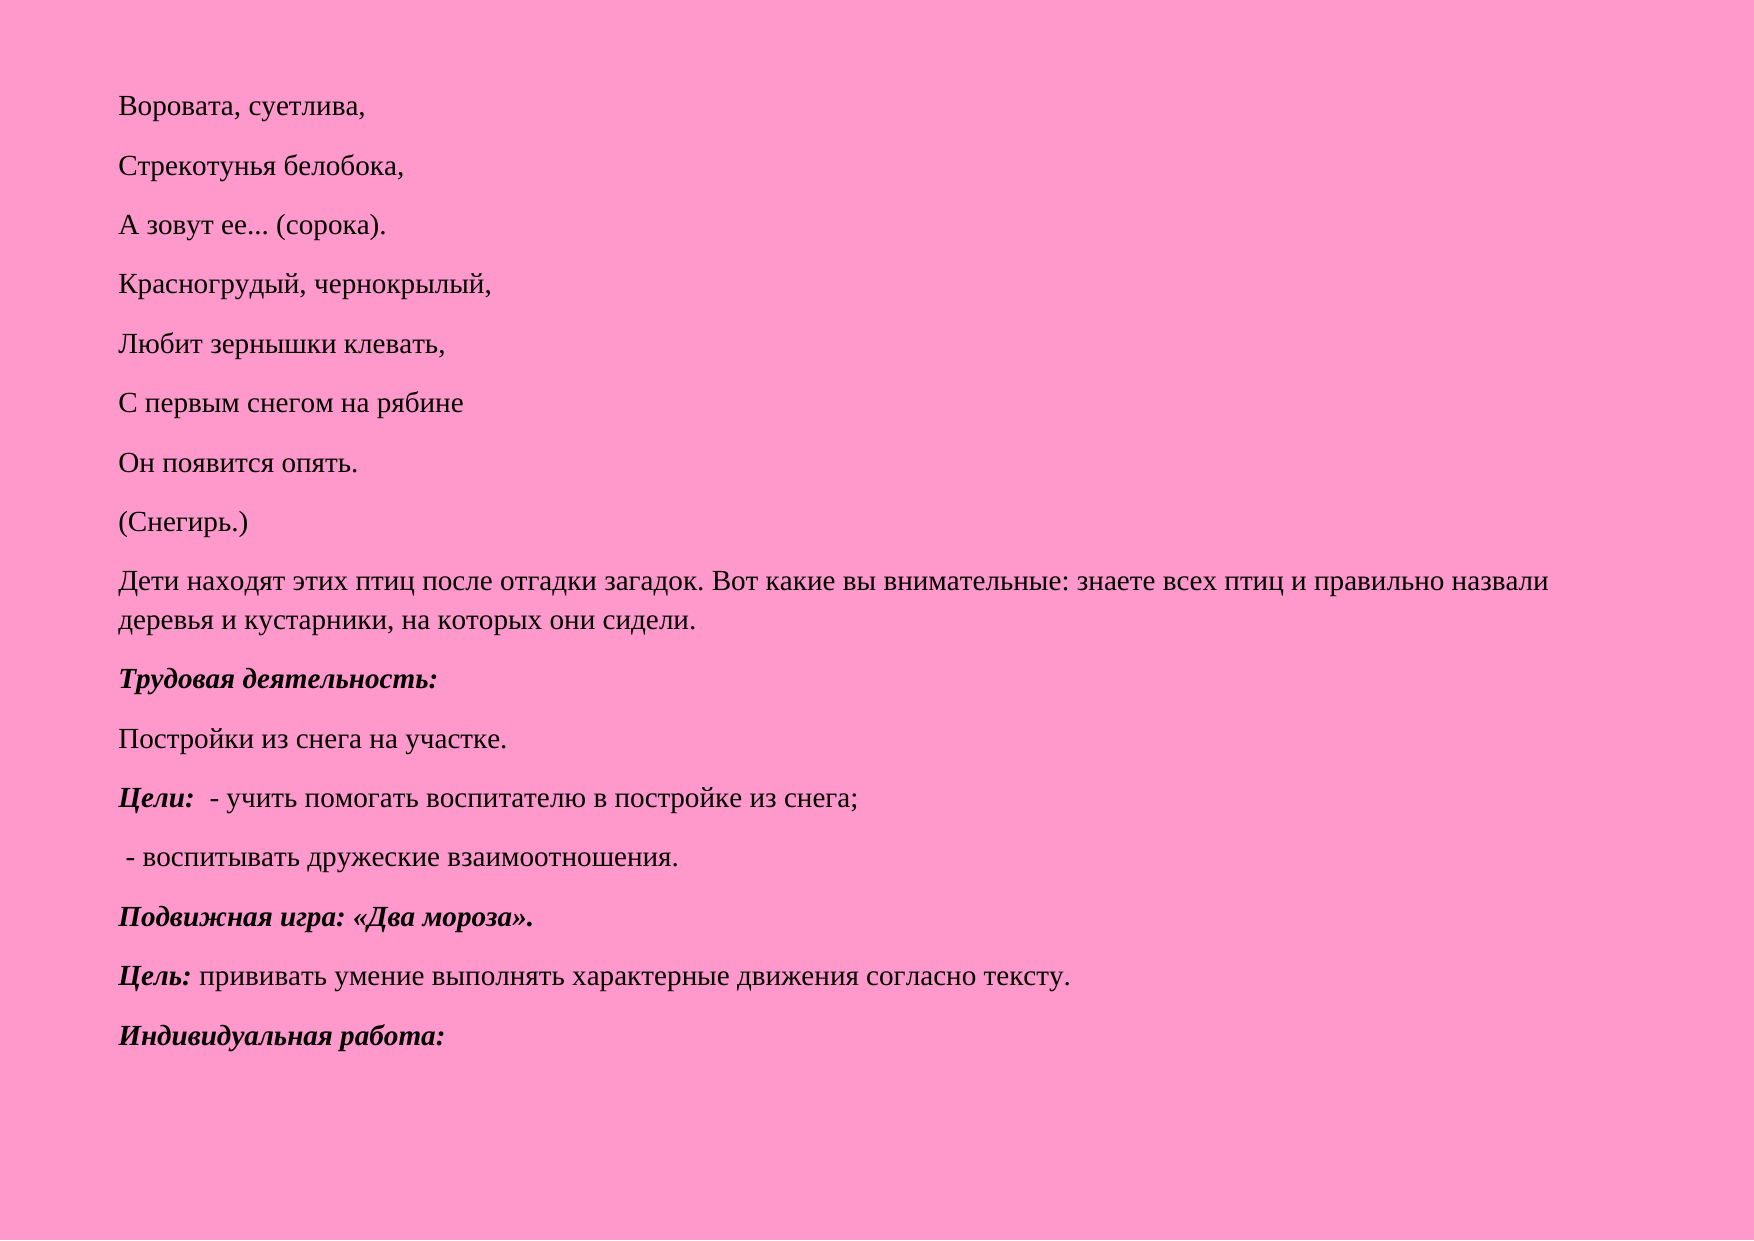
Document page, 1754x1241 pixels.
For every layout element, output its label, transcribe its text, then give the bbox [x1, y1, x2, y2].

text Дети находят этих птиц после отгадки загадок. Вот какие вы внимательные: знаете всех птиц и правильно назвали деревья и кустарники, на которых они сидели. [118, 563, 1636, 636]
text (Снегирь.) [118, 504, 1636, 538]
text - воспитывать дружеские взаимоотношения. [118, 839, 1636, 873]
text Постройки из снега на участке. [118, 721, 1636, 754]
text Цель: прививать умение выполнять характерные движения согласно тексту. [118, 958, 1636, 992]
text С первым снегом на рябине [118, 385, 1636, 419]
text Трудовая деятельность: [118, 661, 1636, 695]
text Любит зернышки клевать, [118, 326, 1636, 359]
text Индивидуальная работа: [118, 1018, 1636, 1051]
text Подвижная игра: «Два мороза». [118, 899, 1636, 932]
text Воровата, суетлива, [118, 88, 1636, 122]
text Он появится опять. [118, 445, 1636, 478]
text А зовут ее... (сорока). [118, 207, 1636, 241]
text Цели: - учить помогать воспитателю в постройке из снега; [118, 780, 1636, 814]
text Красногрудый, чернокрылый, [118, 267, 1636, 300]
text Стрекотунья белобока, [118, 148, 1636, 181]
